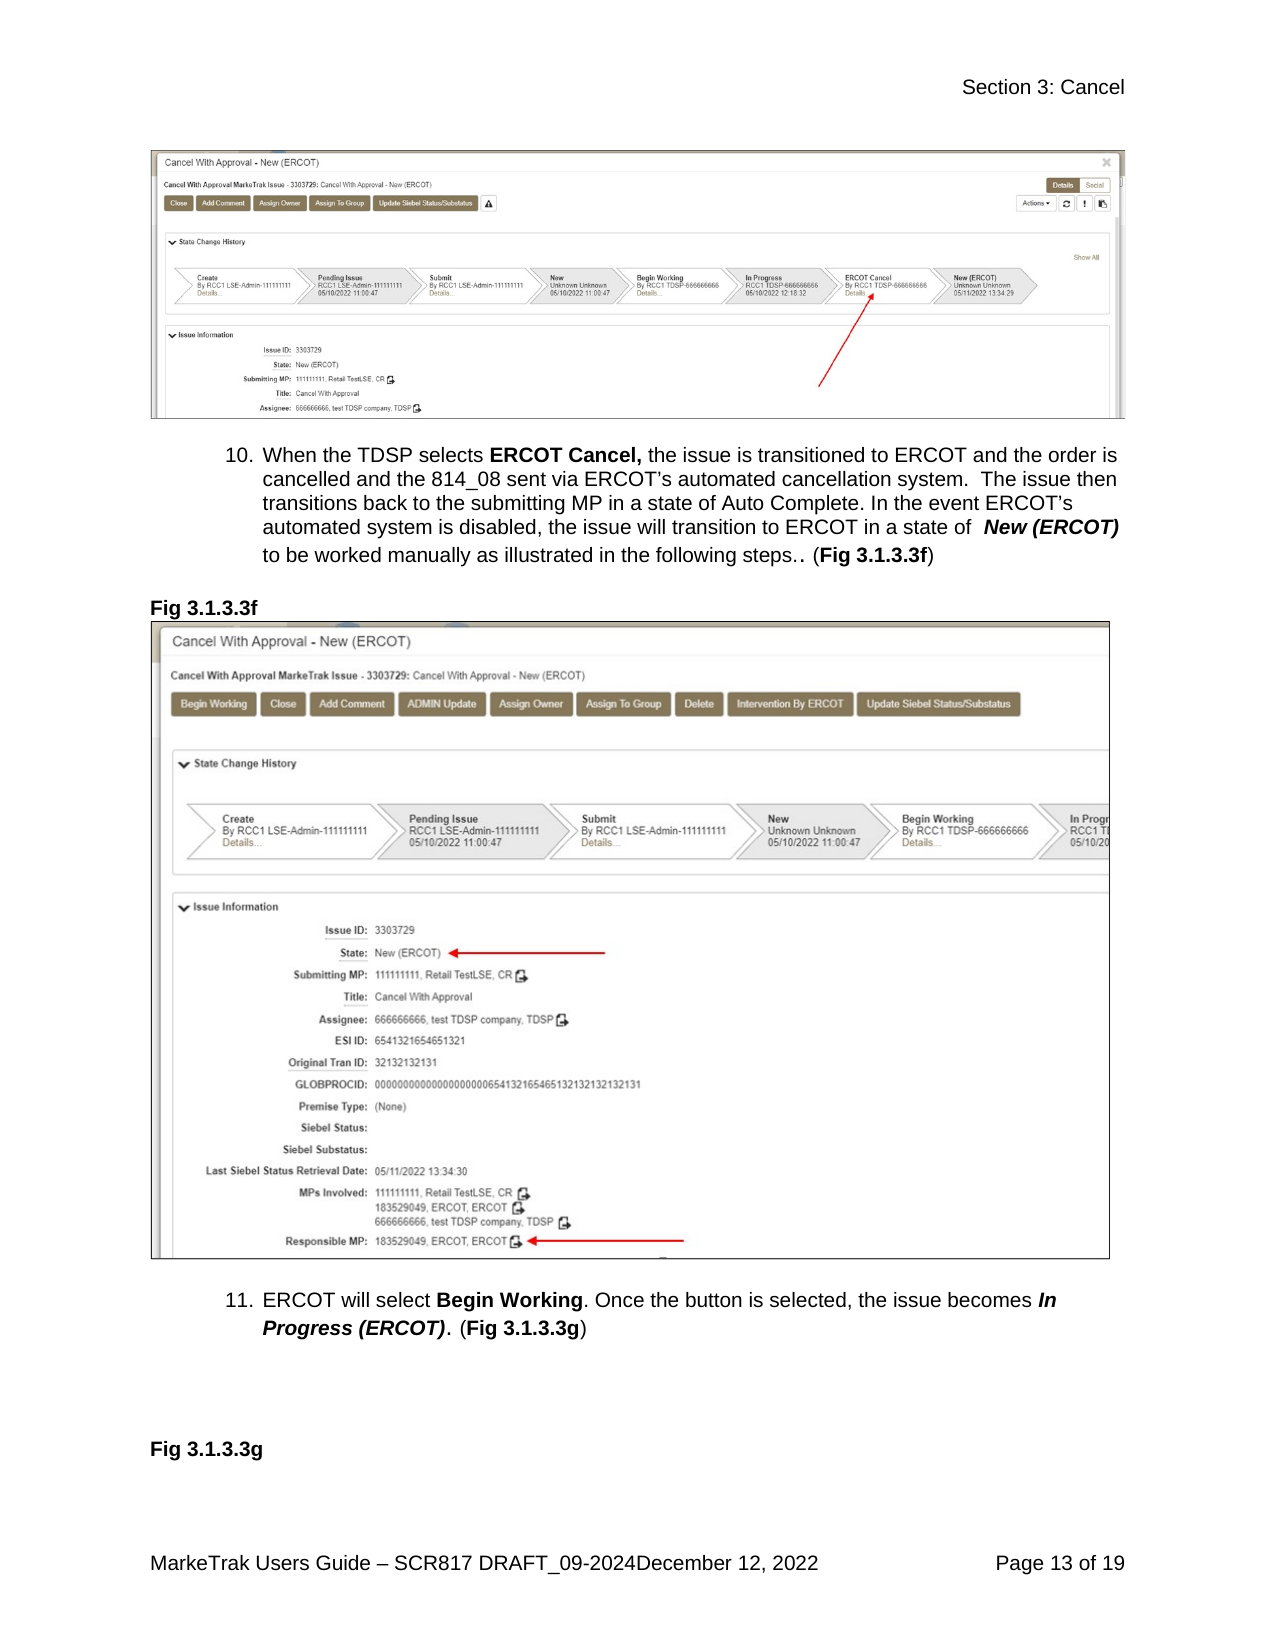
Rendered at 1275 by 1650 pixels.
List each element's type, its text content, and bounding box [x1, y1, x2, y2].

list ERCOT will select Begin Working. Once the button is selected, the issue becomes In Progress (ERCOT). (Fig 3.1.3.3g) [225, 1288, 1125, 1341]
text Fig 3.1.3.3f [150, 596, 1125, 620]
picture [150, 150, 1125, 419]
list When the TDSP selects ERCOT Cancel, the issue is transitioned to ERCOT and the order is cancelled and the 814_08 sent via ERCOT’s automated cancellation system. The issue then transitions back to the submitting MP in a state of Auto Complete. In the event ERCOT’s automated system is disabled, the issue will transition to ERCOT in a state of New (ERCOT) to be worked manually as illustrated in the following steps.. (Fig 3.1.3.3f) [225, 443, 1125, 567]
text Fig 3.1.3.3g [150, 1437, 1125, 1461]
picture [150, 620, 1110, 1260]
